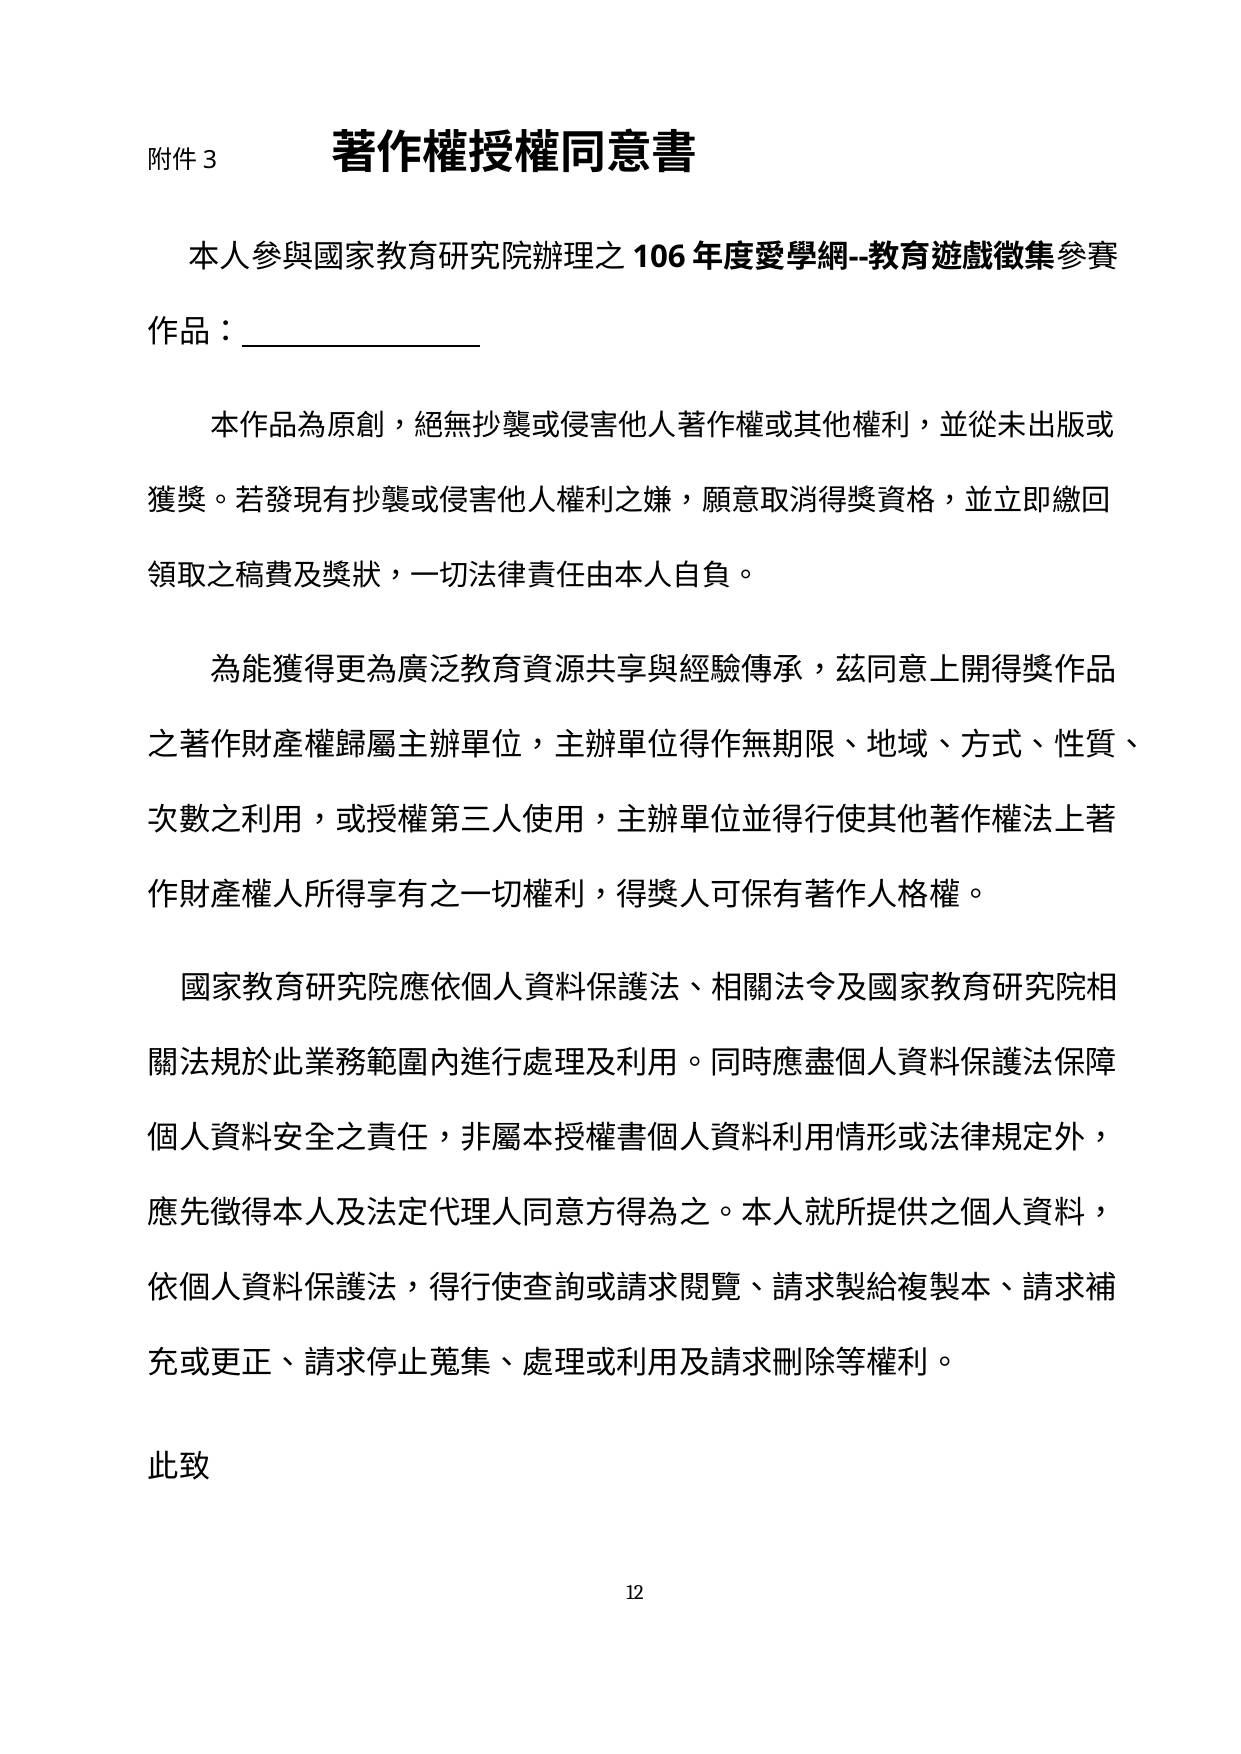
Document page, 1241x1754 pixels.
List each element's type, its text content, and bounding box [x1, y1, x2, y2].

text 為能獲得更為廣泛教育資源共享與經驗傳承，茲同意上開得獎作品之著作財產權歸屬主辦單位，主辦單位得作無期限、地域、方式、性質、次數之利用，或授權第三人使用，主辦單位並得行使其他著作權法上著作財產權人所得享有之一切權利，得獎人可保有著作人格權。 [148, 629, 1137, 929]
text 本人參與國家教育研究院辦理之106年度愛學網--教育遊戲徵集參賽作品： [148, 216, 1122, 366]
text 附件3 著作權授權同意書 [148, 111, 1122, 186]
text 國家教育研究院應依個人資料保護法、相關法令及國家教育研究院相關法規於此業務範圍內進行處理及利用。同時應盡個人資料保護法保障個人資料安全之責任，非屬本授權書個人資料利用情形或法律規定外，應先徵得本人及法定代理人同意方得為之。本人就所提供之個人資料，依個人資料保護法，得行使查詢或請求閱覽、請求製給複製本、請求補充或更正、請求停止蒐集、處理或利用及請求刪除等權利。 [148, 948, 1122, 1398]
text 本作品為原創，絕無抄襲或侵害他人著作權或其他權利，並從未出版或獲獎。若發現有抄襲或侵害他人權利之嫌，願意取消得獎資格，並立即繳回領取之稿費及獎狀，一切法律責任由本人自負。 [148, 385, 1137, 610]
text 此致 [148, 1427, 1122, 1502]
